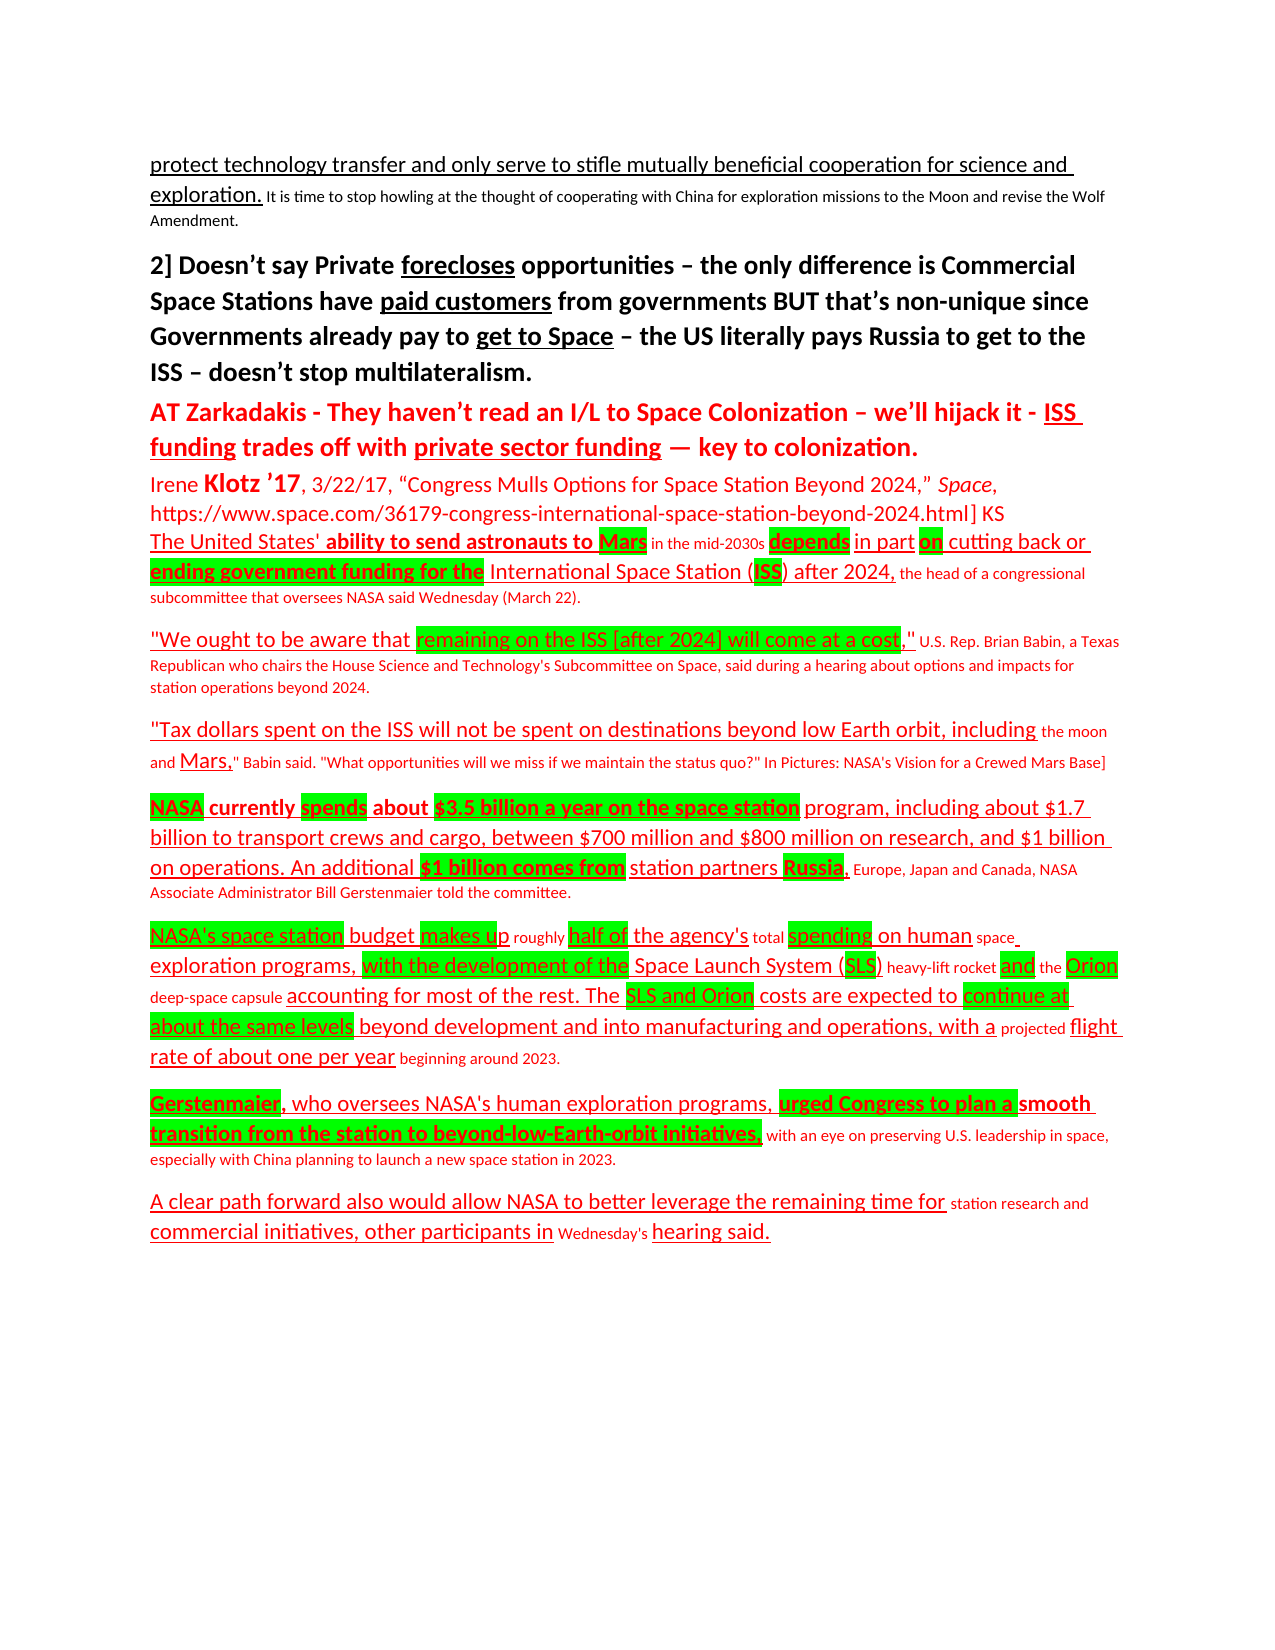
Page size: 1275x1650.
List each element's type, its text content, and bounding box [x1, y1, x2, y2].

text "Tax dollars spent on the ISS will not be spent on destinations beyond low Earth orbit, including the moon and Mars," Babin said. "What opportunities will we miss if we maintain the status quo?" In Pictures: NASA's Vision for a Crewed Mars Base] [150, 716, 1125, 774]
text NASA's space station budget makes up roughly half of the agency's total spending on human space exploration programs, with the development of the Space Launch System (SLS) heavy-lift rocket and the Orion deep-space capsule accounting for most of the rest. The SLS and Orion costs are expected to continue at about the same levels beyond development and into manufacturing and operations, with a projected flight rate of about one per year beginning around 2023. [150, 921, 1125, 1070]
text The United States' ability to send astronauts to Mars in the mid-2030s depends in part on cutting back or ending government funding for the International Space Station (ISS) after 2024, the head of a congressional subcommittee that oversees NASA said Wednesday (March 22). [150, 527, 1125, 607]
text NASA currently spends about $3.5 billion a year on the space station program, including about $1.7 billion to transport crews and cargo, between $700 million and $800 million on research, and $1 billion on operations. An additional $1 billion comes from station partners Russia, Europe, Japan and Canada, NASA Associate Administrator Bill Gerstenmaier told the committee. [150, 793, 1125, 903]
text A clear path forward also would allow NASA to better leverage the remaining time for station research and commercial initiatives, other participants in Wednesday's hearing said. [150, 1187, 1125, 1246]
subtitle 2] Doesn’t say Private forecloses opportunities – the only difference is Commercial Space Stations have paid customers from governments BUT that’s non-unique since Governments already pay to get to Space – the US literally pays Russia to get to the ISS – doesn’t stop multilateralism. [150, 248, 1125, 388]
text "We ought to be aware that remaining on the ISS [after 2024] will come at a cost," U.S. Rep. Brian Babin, a Texas Republican who chairs the House Science and Technology's Subcommittee on Space, said during a hearing about options and impacts for station operations beyond 2024. [150, 626, 1125, 697]
text Irene Klotz ’17, 3/22/17, “Congress Mulls Options for Space Station Beyond 2024,” Space, https://www.space.com/36179-congress-international-space-station-beyond-2024.html] KS [150, 466, 1125, 527]
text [150, 150, 1125, 230]
text Gerstenmaier, who oversees NASA's human exploration programs, urged Congress to plan a smooth transition from the station to beyond-low-Earth-orbit initiatives, with an eye on preserving U.S. leadership in space, especially with China planning to launch a new space station in 2023. [150, 1089, 1125, 1169]
subtitle AT Zarkadakis - They haven’t read an I/L to Space Colonization – we’ll hijack it - ISS funding trades off with private sector funding — key to colonization. [150, 395, 1125, 464]
